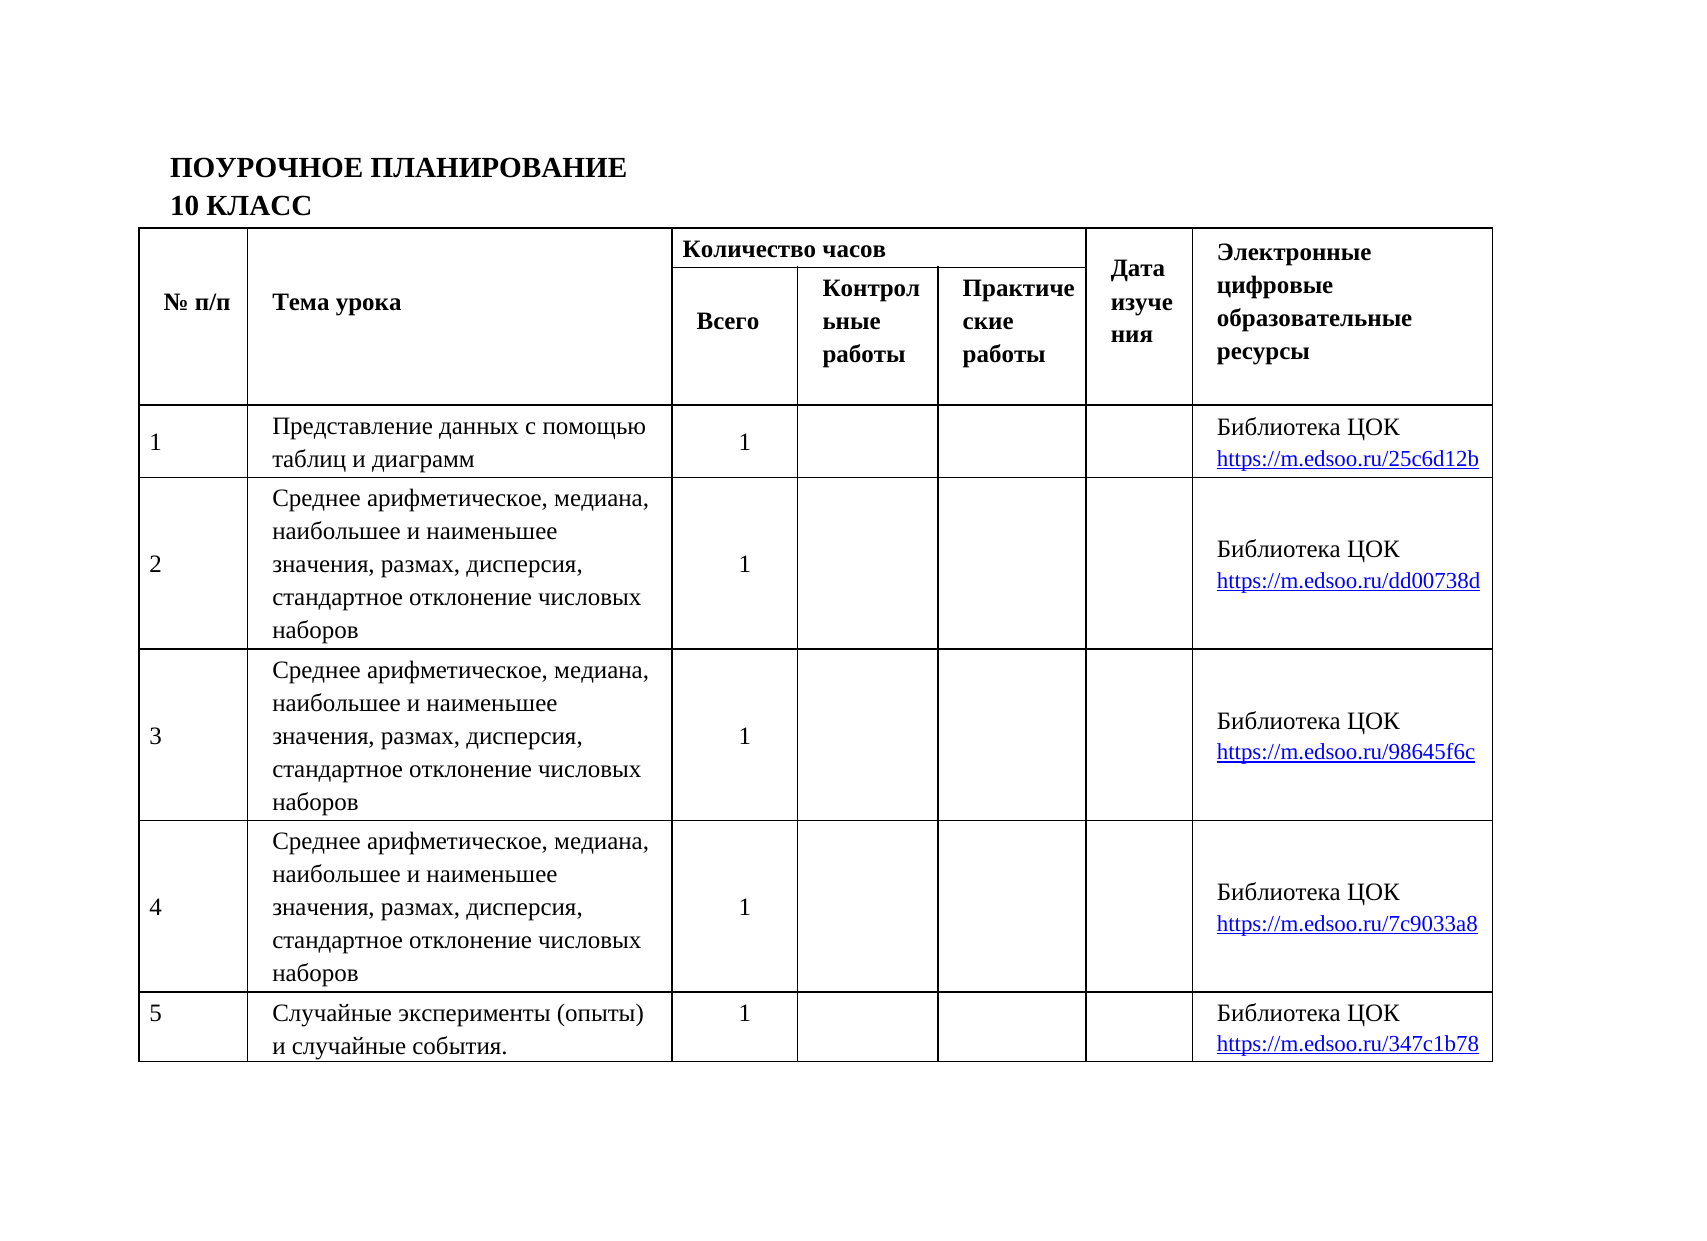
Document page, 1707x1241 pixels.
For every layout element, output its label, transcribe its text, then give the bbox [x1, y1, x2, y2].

table_cell 1 [140, 406, 247, 477]
table_header Тема урока [248, 229, 671, 404]
table_header Электронные цифровые образовательные ресурсы [1193, 229, 1492, 404]
table_cell [798, 478, 937, 648]
table_cell [939, 993, 1085, 1061]
table_cell [1087, 406, 1192, 477]
table_cell [939, 650, 1085, 819]
table_cell [798, 993, 937, 1061]
table_cell 1 [673, 650, 797, 819]
table_cell [1087, 478, 1192, 648]
table_cell [939, 821, 1085, 991]
table_cell [798, 821, 937, 991]
text 10 КЛАСС [162, 188, 1557, 222]
text ПОУРОЧНОЕ ПЛАНИРОВАНИЕ [162, 150, 1557, 183]
table_cell Среднее арифметическое, медиана, наибольшее и наименьшее значения, размах, дисперсия, стандартное отклонение числовых наборов [248, 478, 671, 648]
table_header Дата изучения [1087, 229, 1192, 404]
table_cell Среднее арифметическое, медиана, наибольшее и наименьшее значения, размах, дисперсия, стандартное отклонение числовых наборов [248, 650, 671, 819]
table_cell Контрольные работы [798, 268, 937, 404]
table_cell Всего [673, 268, 797, 404]
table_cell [248, 993, 671, 1061]
table_header Количество часов [673, 229, 1085, 266]
table_cell [1087, 821, 1192, 991]
table_cell [1087, 650, 1192, 819]
table_cell Библиотека ЦОК https://m.edsoo.ru/25c6d12b [1193, 406, 1492, 477]
table_cell 1 [673, 993, 797, 1061]
table_cell 3 [140, 650, 247, 819]
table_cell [1193, 993, 1492, 1061]
table_cell Представление данных с помощью таблиц и диаграмм [248, 406, 671, 477]
table_cell Библиотека ЦОК https://m.edsoo.ru/7c9033a8 [1193, 821, 1492, 991]
table_cell 4 [140, 821, 247, 991]
table_cell [939, 478, 1085, 648]
table_cell [798, 406, 937, 477]
table_cell [798, 650, 937, 819]
table_cell Библиотека ЦОК https://m.edsoo.ru/dd00738d [1193, 478, 1492, 648]
table_cell Практические работы [939, 268, 1085, 404]
table_cell Среднее арифметическое, медиана, наибольшее и наименьшее значения, размах, дисперсия, стандартное отклонение числовых наборов [248, 821, 671, 991]
table_cell 1 [673, 478, 797, 648]
table_cell Библиотека ЦОК https://m.edsoo.ru/98645f6c [1193, 650, 1492, 819]
table_cell 5 [140, 993, 247, 1061]
table_cell [939, 406, 1085, 477]
table_cell [1087, 993, 1192, 1061]
table_cell 1 [673, 821, 797, 991]
table_cell 2 [140, 478, 247, 648]
table_cell 1 [673, 406, 797, 477]
table_header № п/п [140, 229, 247, 404]
